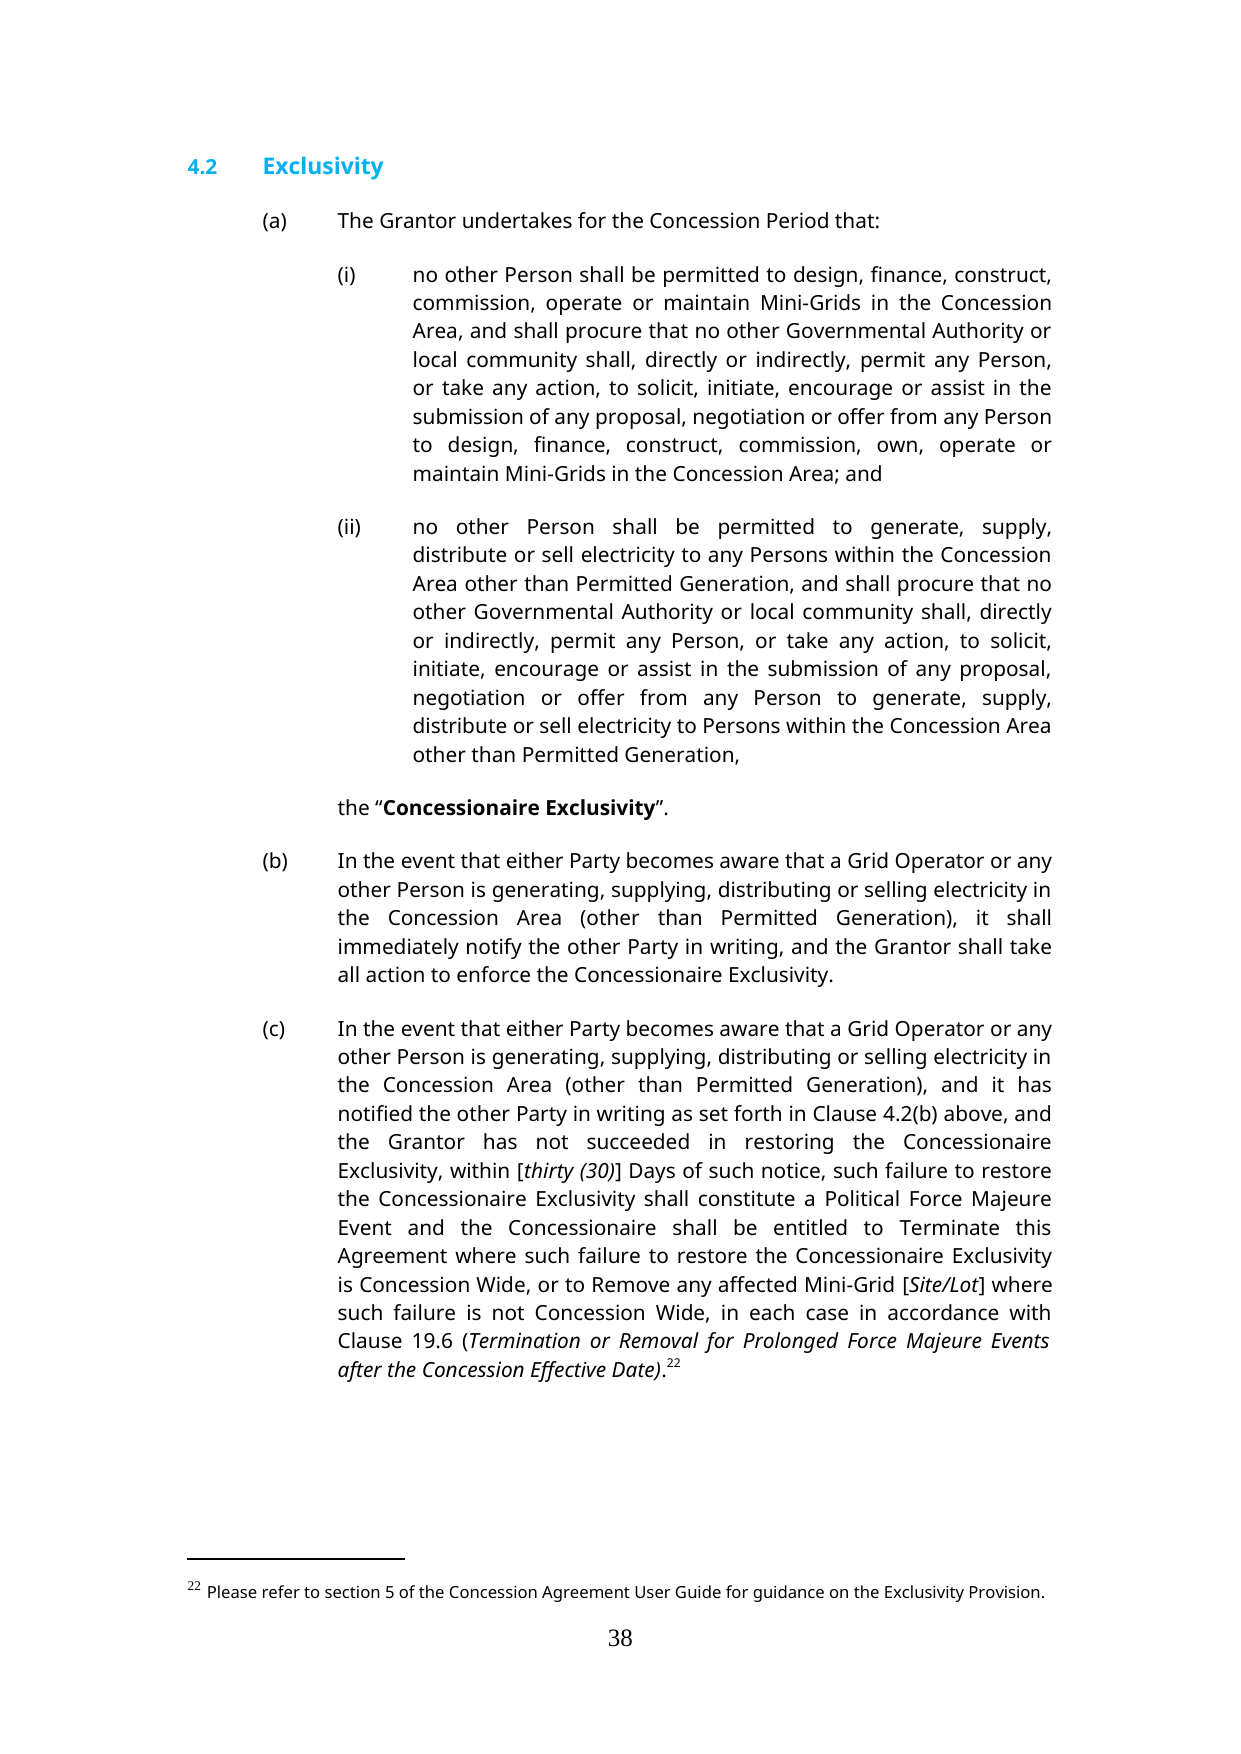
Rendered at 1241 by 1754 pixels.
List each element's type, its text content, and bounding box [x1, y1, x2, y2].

subtitle no other Person shall be permitted to design, finance, construct, commission, operate or maintain Mini-Grids in the Concession Area, and shall procure that no other Governmental Authority or local community shall, directly or indirectly, permit any Person, or take any action, to solicit, initiate, encourage or assist in the submission of any proposal, negotiation or offer from any Person to design, finance, construct, commission, own, operate or maintain Mini-Grids in the Concession Area; and [337, 260, 1053, 487]
subtitle the “Concessionaire Exclusivity”. [337, 793, 1053, 822]
subtitle The Grantor undertakes for the Concession Period that: [262, 206, 1053, 235]
subtitle In the event that either Party becomes aware that a Grid Operator or any other Person is generating, supplying, distributing or selling electricity in the Concession Area (other than Permitted Generation), and it has notified the other Party in writing as set forth in Clause 4.2(b) above, and the Grantor has not succeeded in restoring the Concessionaire Exclusivity, within [thirty (30)] Days of such notice, such failure to restore the Concessionaire Exclusivity shall constitute a Political Force Majeure Event and the Concessionaire shall be entitled to Terminate this Agreement where such failure to restore the Concessionaire Exclusivity is Concession Wide, or to Remove any affected Mini-Grid [Site/Lot] where such failure is not Concession Wide, in each case in accordance with Clause 19.6 (Termination or Removal for Prolonged Force Majeure Events after the Concession Effective Date). [262, 1014, 1053, 1383]
subtitle In the event that either Party becomes aware that a Grid Operator or any other Person is generating, supplying, distributing or selling electricity in the Concession Area (other than Permitted Generation), it shall immediately notify the other Party in writing, and the Grantor shall take all action to enforce the Concessionaire Exclusivity. [262, 847, 1053, 989]
subtitle Exclusivity [187, 150, 1053, 181]
subtitle no other Person shall be permitted to generate, supply, distribute or sell electricity to any Persons within the Concession Area other than Permitted Generation, and shall procure that no other Governmental Authority or local community shall, directly or indirectly, permit any Person, or take any action, to solicit, initiate, encourage or assist in the submission of any proposal, negotiation or offer from any Person to generate, supply, distribute or sell electricity to Persons within the Concession Area other than Permitted Generation, [337, 512, 1053, 768]
